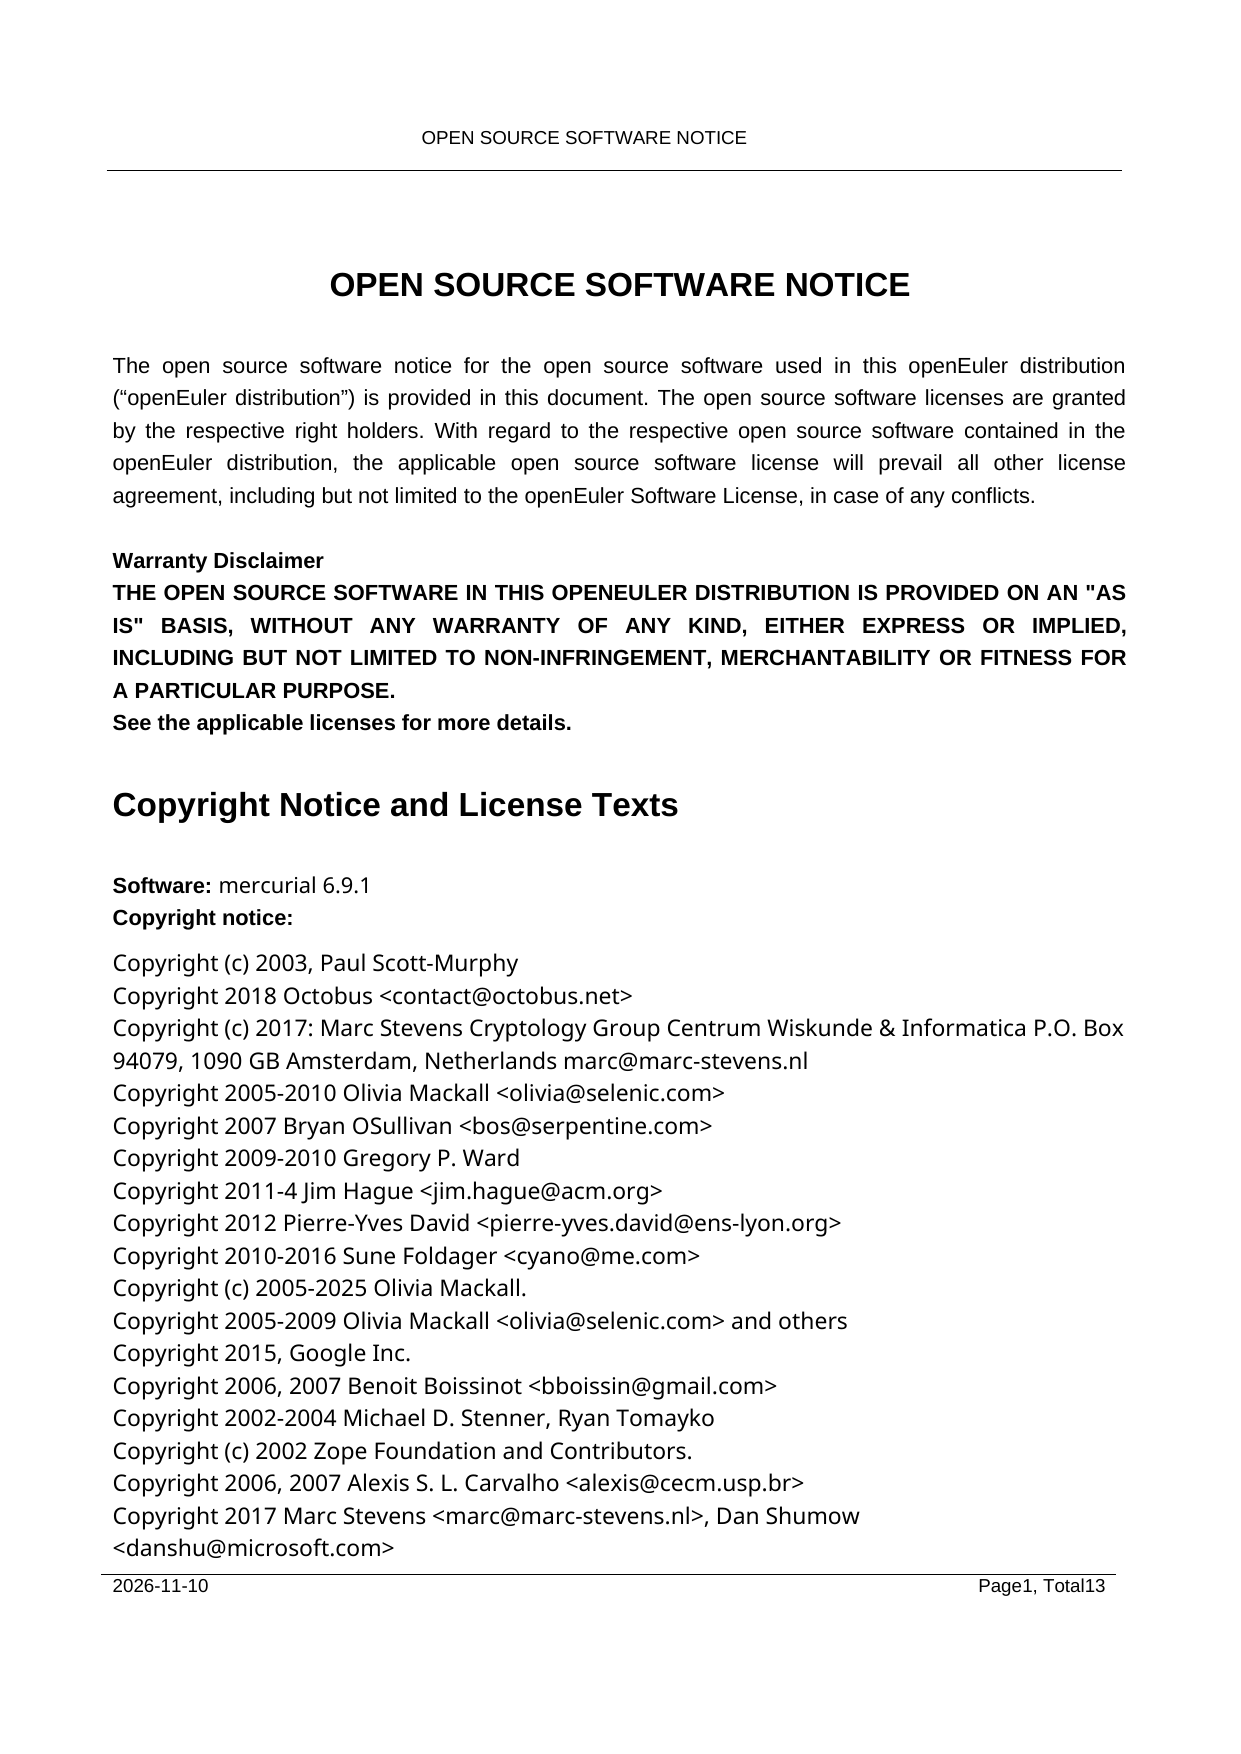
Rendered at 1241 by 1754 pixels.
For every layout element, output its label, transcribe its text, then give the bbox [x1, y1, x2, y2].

text Warranty Disclaimer [112, 544, 1128, 576]
text The open source software notice for the open source software used in this openEuler distribution (“openEuler distribution”) is provided in this document. The open source software licenses are granted by the respective right holders. With regard to the respective open source software contained in the openEuler distribution, the applicable open source software license will prevail all other license agreement, including but not limited to the openEuler Software License, in case of any conflicts. [112, 349, 1128, 511]
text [112, 947, 1128, 1564]
text Copyright notice: [112, 901, 1128, 934]
text OPEN SOURCE SOFTWARE NOTICE [112, 251, 1128, 316]
text Copyright Notice and License Texts [112, 771, 1128, 836]
text THE OPEN SOURCE SOFTWARE IN THIS OPENEULER DISTRIBUTION IS PROVIDED ON AN "AS IS" BASIS, WITHOUT ANY WARRANTY OF ANY KIND, EITHER EXPRESS OR IMPLIED, INCLUDING BUT NOT LIMITED TO NON-INFRINGEMENT, MERCHANTABILITY OR FITNESS FOR A PARTICULAR PURPOSE. See the applicable licenses for more details. [112, 576, 1128, 739]
title Software: mercurial 6.9.1 [112, 869, 1128, 901]
